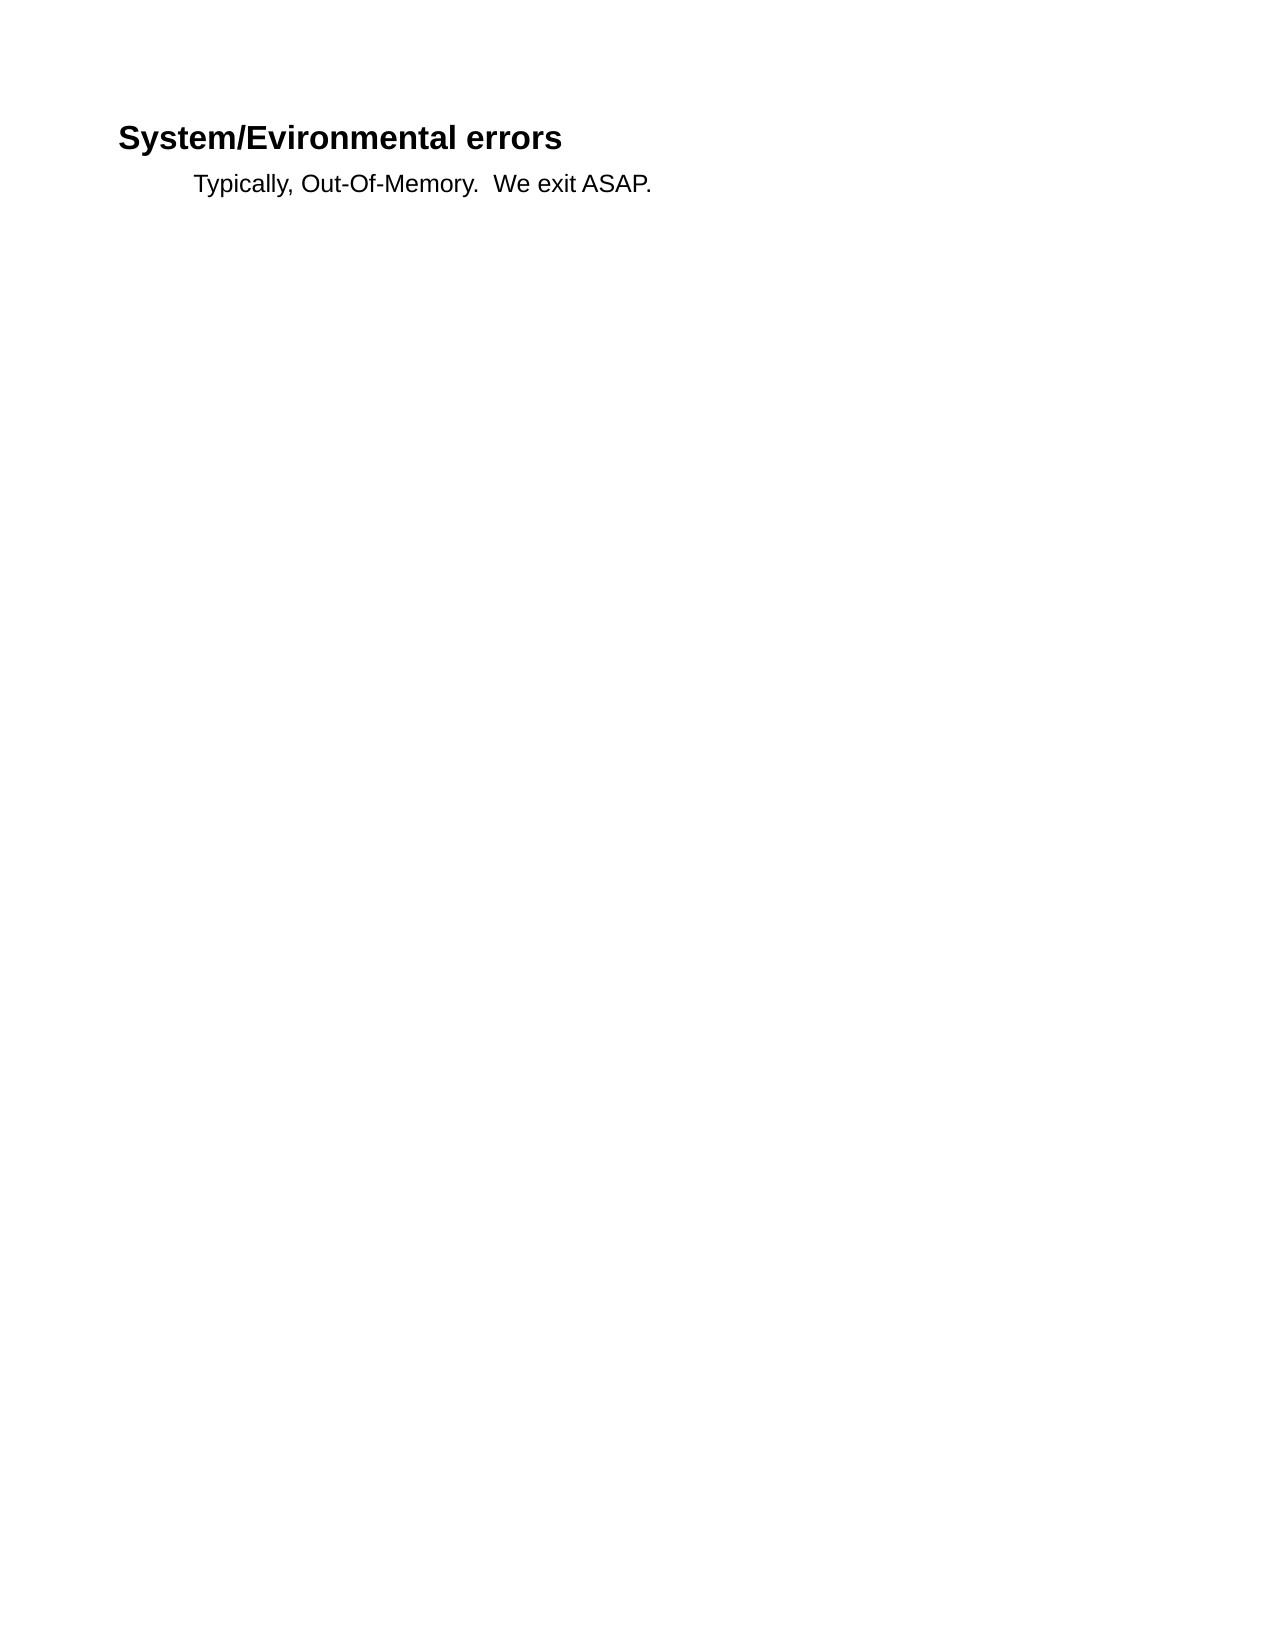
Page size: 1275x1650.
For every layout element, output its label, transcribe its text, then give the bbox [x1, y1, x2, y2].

subtitle System/Evironmental errors [118, 118, 1157, 157]
list Typically, Out-Of-Memory. We exit ASAP. [193, 169, 1157, 198]
